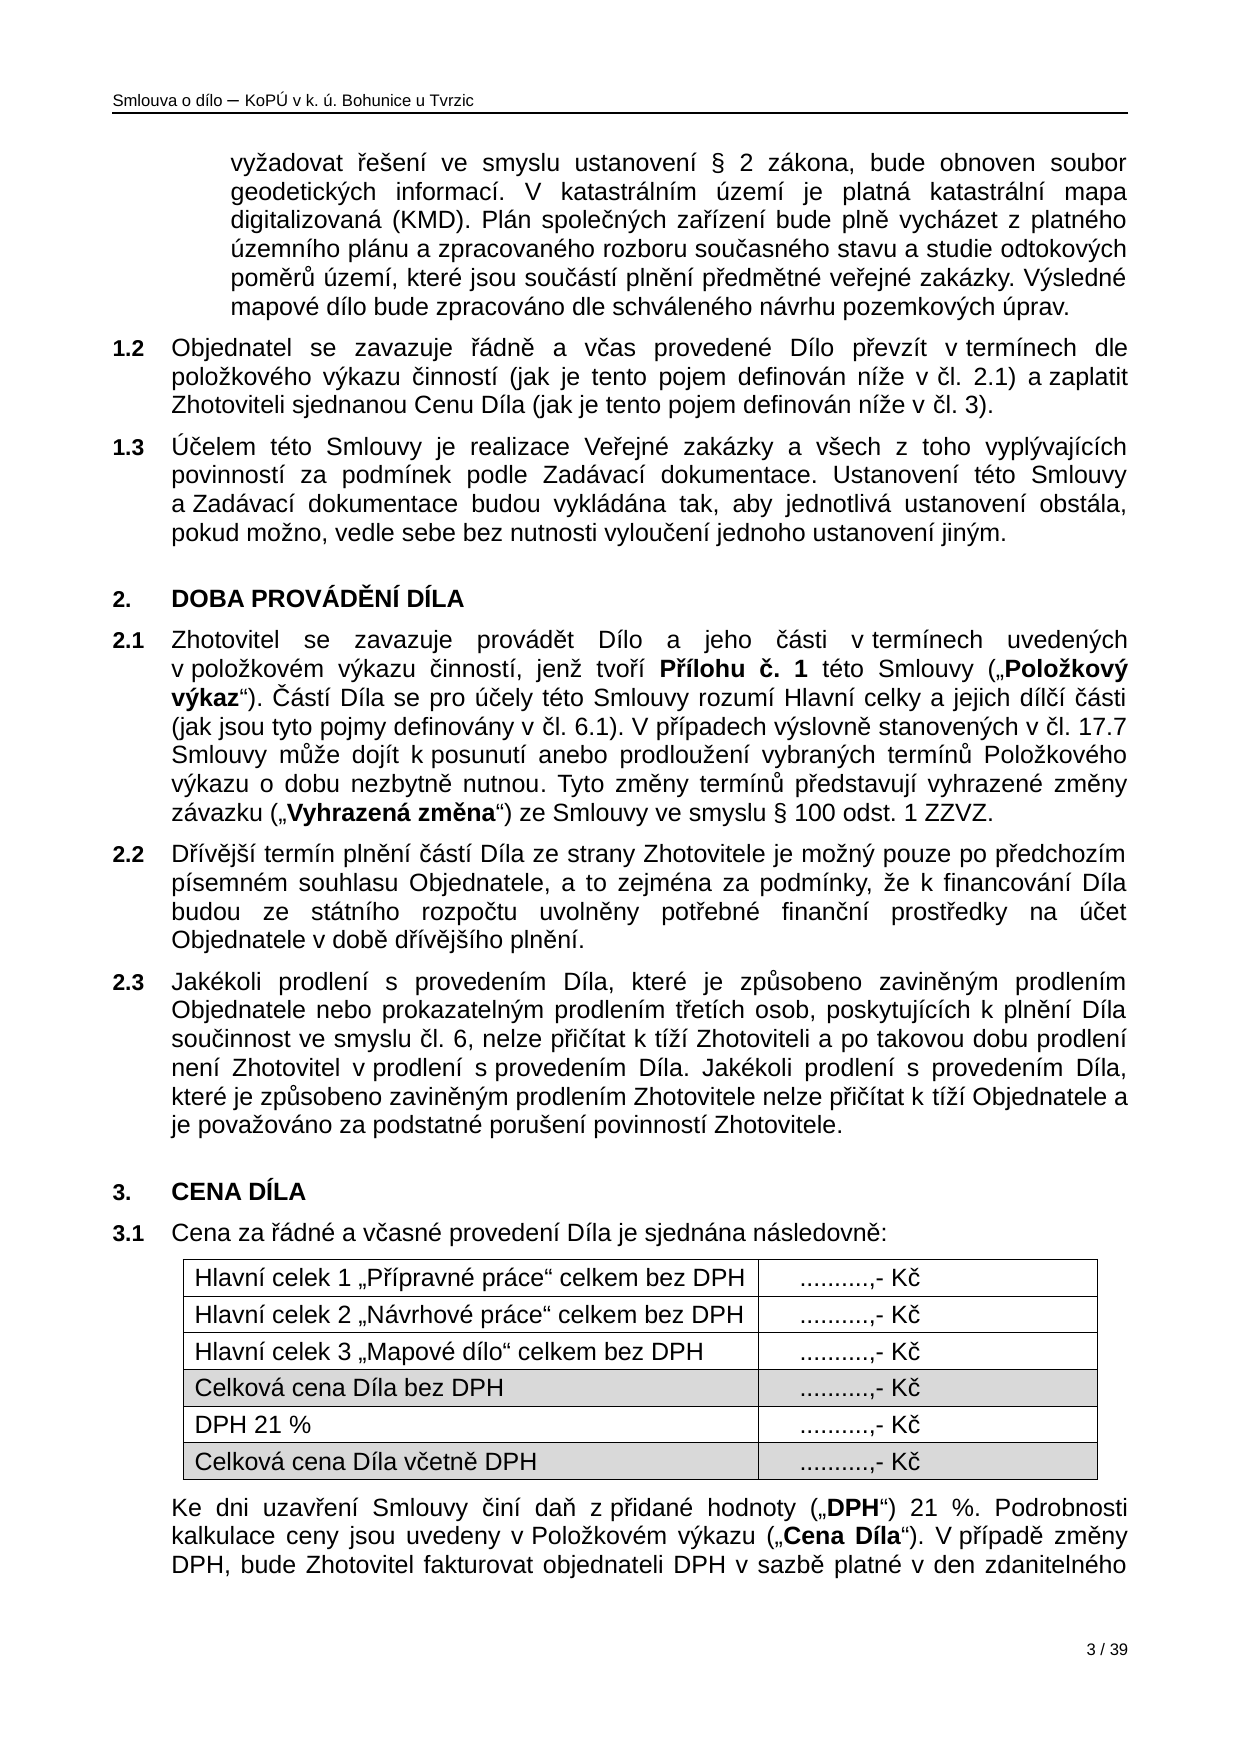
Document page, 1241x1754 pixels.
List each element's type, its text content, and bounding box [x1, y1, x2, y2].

table_cell ..........,- Kč [759, 1443, 1097, 1479]
table_cell ..........,- Kč [759, 1407, 1097, 1442]
table_cell DPH 21 % [184, 1407, 758, 1442]
table_header ..........,- Kč [759, 1260, 1097, 1296]
table_header Hlavní celek 1 „Přípravné práce“ celkem bez DPH [184, 1260, 758, 1296]
text Jakékoli prodlení s provedením Díla, které je způsobeno zaviněným prodlením Objednatele nebo prokazatelným prodlením třetích osob, poskytujících k plnění Díla součinnost ve smyslu čl. 6, nelze přičítat k tíží Zhotoviteli a po takovou dobu prodlení není Zhotovitel v prodlení s provedením Díla. Jakékoli prodlení s provedením Díla, které je způsobeno zaviněným prodlením Zhotovitele nelze přičítat k tíží Objednatele a je považováno za podstatné porušení povinností Zhotovitele. [112, 966, 1128, 1139]
text Cena za řádné a včasné provedení Díla je sjednána následovně: [112, 1218, 1128, 1246]
text Účelem této Smlouvy je realizace Veřejné zakázky a všech z toho vyplývajících povinností za podmínek podle Zadávací dokumentace. Ustanovení této Smlouvy a Zadávací dokumentace budou vykládána tak, aby jednotlivá ustanovení obstála, pokud možno, vedle sebe bez nutnosti vyloučení jednoho ustanovení jiným. [112, 431, 1128, 546]
table_cell Celková cena Díla včetně DPH [184, 1443, 758, 1479]
table_cell ..........,- Kč [759, 1333, 1097, 1369]
table_cell Hlavní celek 2 „Návrhové práce“ celkem bez DPH [184, 1297, 758, 1332]
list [171, 148, 1128, 320]
text Zhotovitel se zavazuje provádět Dílo a jeho části v termínech uvedených v položkovém výkazu činností, jenž tvoří Přílohu č. 1 této Smlouvy („Položkový výkaz“). Částí Díla se pro účely této Smlouvy rozumí Hlavní celky a jejich dílčí části (jak jsou tyto pojmy definovány v čl. 6.1). V případech výslovně stanovených v čl. 17.7 Smlouvy může dojít k posunutí anebo prodloužení vybraných termínů Položkového výkazu o dobu nezbytně nutnou. Tyto změny termínů představují vyhrazené změny závazku („Vyhrazená změna“) ze Smlouvy ve smyslu § 100 odst. 1 ZZVZ. [112, 625, 1128, 826]
text Objednatel se zavazuje řádně a včas provedené Dílo převzít v termínech dle položkového výkazu činností (jak je tento pojem definován níže v čl. 2.1) a zaplatit Zhotoviteli sjednanou Cenu Díla (jak je tento pojem definován níže v čl. 3). [112, 333, 1128, 419]
table_cell Celková cena Díla bez DPH [184, 1370, 758, 1406]
text Cena díla [112, 1176, 1128, 1205]
table_cell ..........,- Kč [759, 1297, 1097, 1332]
table_cell ..........,- Kč [759, 1370, 1097, 1406]
table_cell Hlavní celek 3 „Mapové dílo“ celkem bez DPH [184, 1333, 758, 1369]
text Dřívější termín plnění částí Díla ze strany Zhotovitele je možný pouze po předchozím písemném souhlasu Objednatele, a to zejména za podmínky, že k financování Díla budou ze státního rozpočtu uvolněny potřebné finanční prostředky na účet Objednatele v době dřívějšího plnění. [112, 839, 1128, 954]
text Doba PROVÁDĚNÍ díla [112, 584, 1128, 613]
